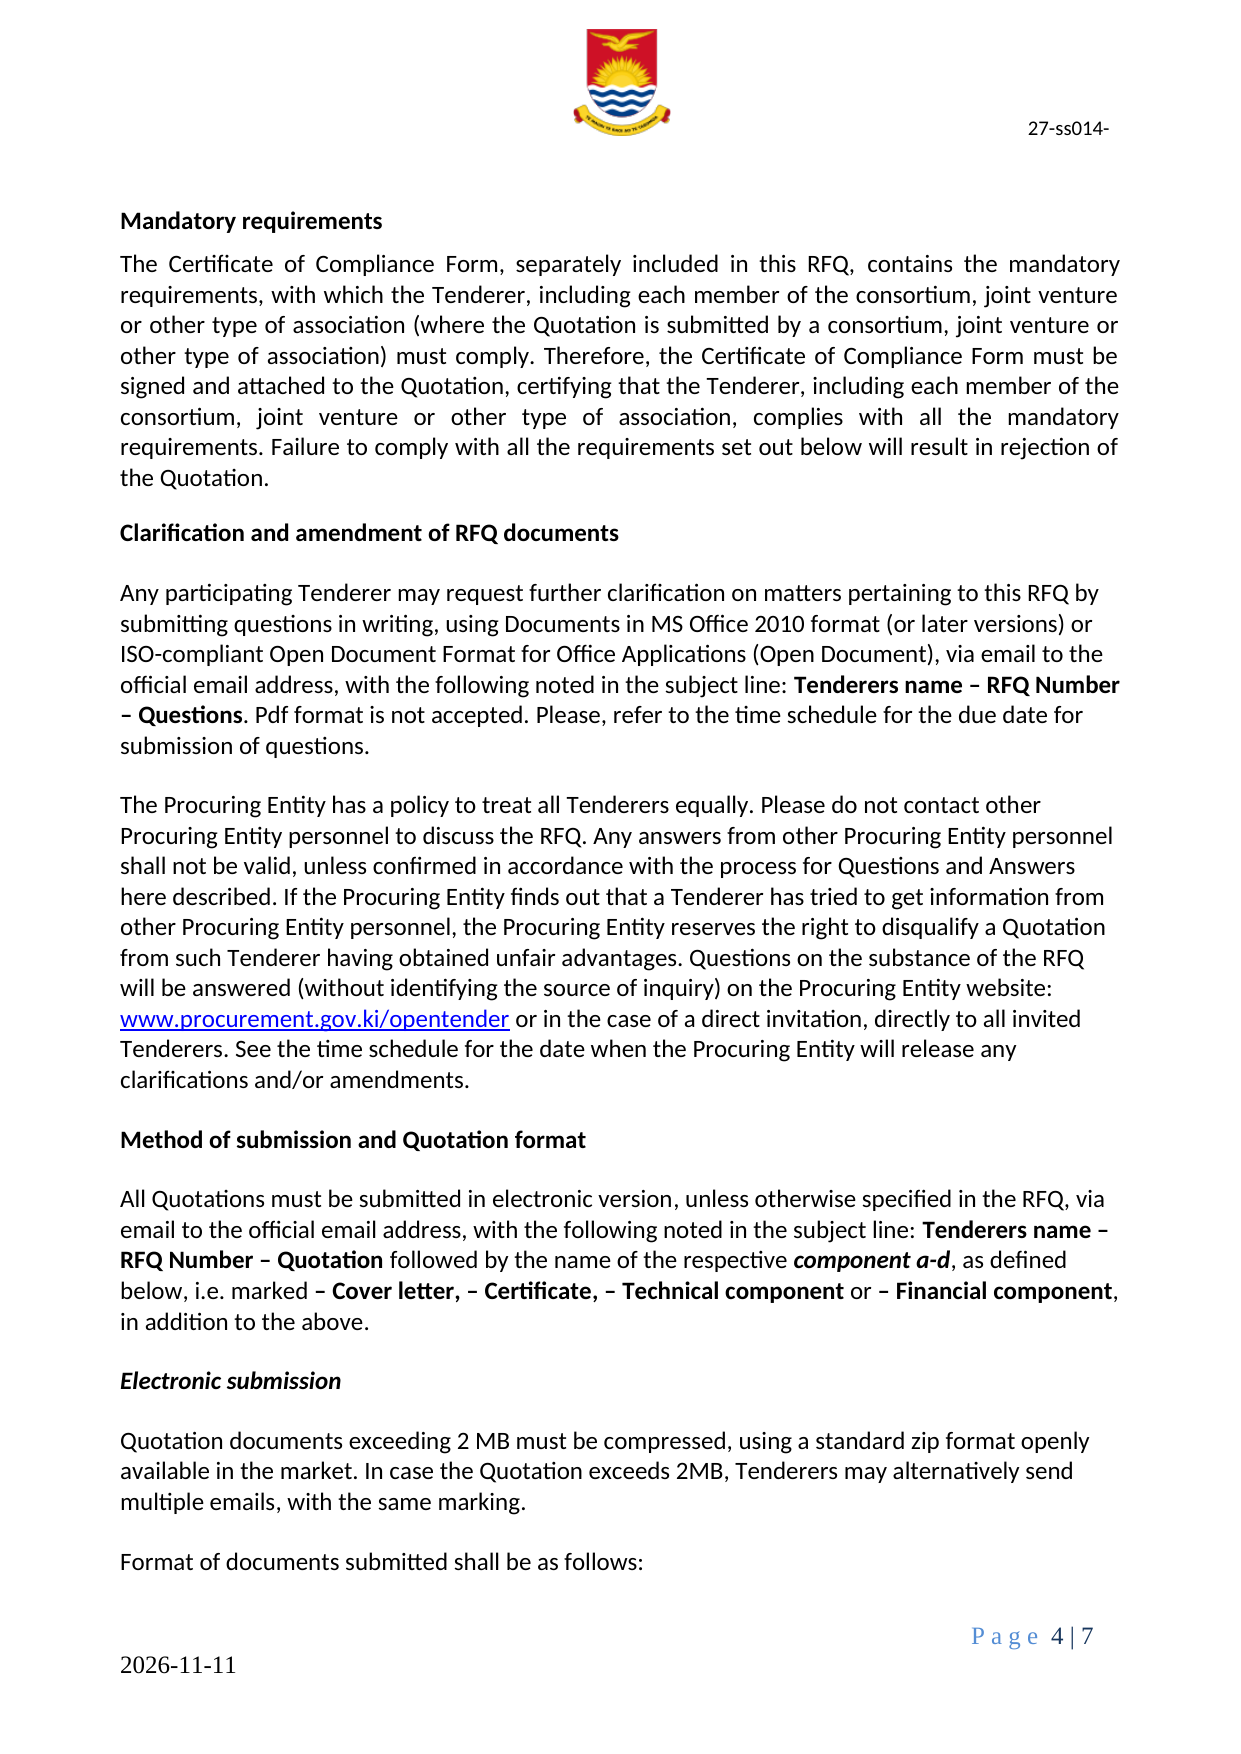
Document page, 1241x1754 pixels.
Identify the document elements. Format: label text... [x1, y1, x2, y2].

text All Quotations must be submitted in electronic version, unless otherwise specified in the RFQ, via email to the official email address, with the following noted in the subject line: Tenderers name – RFQ Number – Quotation followed by the name of the respective component a-d, as defined below, i.e. marked – Cover letter, – Certificate, – Technical component or – Financial component, in addition to the above. [120, 1183, 1120, 1336]
text Any participating Tenderer may request further clarification on matters pertaining to this RFQ by submitting questions in writing, using Documents in MS Office 2010 format (or later versions) or ISO-compliant Open Document Format for Office Applications (Open Document), via email to the official email address, with the following noted in the subject line: Tenderers name – RFQ Number – Questions. Pdf format is not accepted. Please, refer to the time schedule for the due date for submission of questions. [120, 577, 1120, 760]
subtitle Mandatory requirements [120, 205, 1120, 236]
subtitle Electronic submission [120, 1365, 1120, 1396]
subtitle Clarification and amendment of RFQ documents [120, 517, 1120, 548]
text Quotation documents exceeding 2 MB must be compressed, using a standard zip format openly available in the market. In case the Quotation exceeds 2MB, Tenderers may alternatively send multiple emails, with the same marking. [120, 1425, 1120, 1517]
text The Certificate of Compliance Form, separately included in this RFQ, contains the mandatory requirements, with which the Tenderer, including each member of the consortium, joint venture or other type of association (where the Quotation is submitted by a consortium, joint venture or other type of association) must comply. Therefore, the Certificate of Compliance Form must be signed and attached to the Quotation, certifying that the Tenderer, including each member of the consortium, joint venture or other type of association, complies with all the mandatory requirements. Failure to comply with all the requirements set out below will result in rejection of the Quotation. [120, 248, 1120, 492]
subtitle Method of submission and Quotation format [120, 1124, 1120, 1154]
text The Procuring Entity has a policy to treat all Tenderers equally. Please do not contact other Procuring Entity personnel to discuss the RFQ. Any answers from other Procuring Entity personnel shall not be valid, unless confirmed in accordance with the process for Questions and Answers here described. If the Procuring Entity finds out that a Tenderer has tried to get information from other Procuring Entity personnel, the Procuring Entity reserves the right to disqualify a Quotation from such Tenderer having obtained unfair advantages. Questions on the substance of the RFQ will be answered (without identifying the source of inquiry) on the Procuring Entity website: www.procurement.gov.ki/opentender or in the case of a direct invitation, directly to all invited Tenderers. See the time schedule for the date when the Procuring Entity will release any clarifications and/or amendments. [120, 789, 1120, 1095]
picture [573, 29, 671, 136]
text Format of documents submitted shall be as follows: [120, 1546, 1120, 1576]
